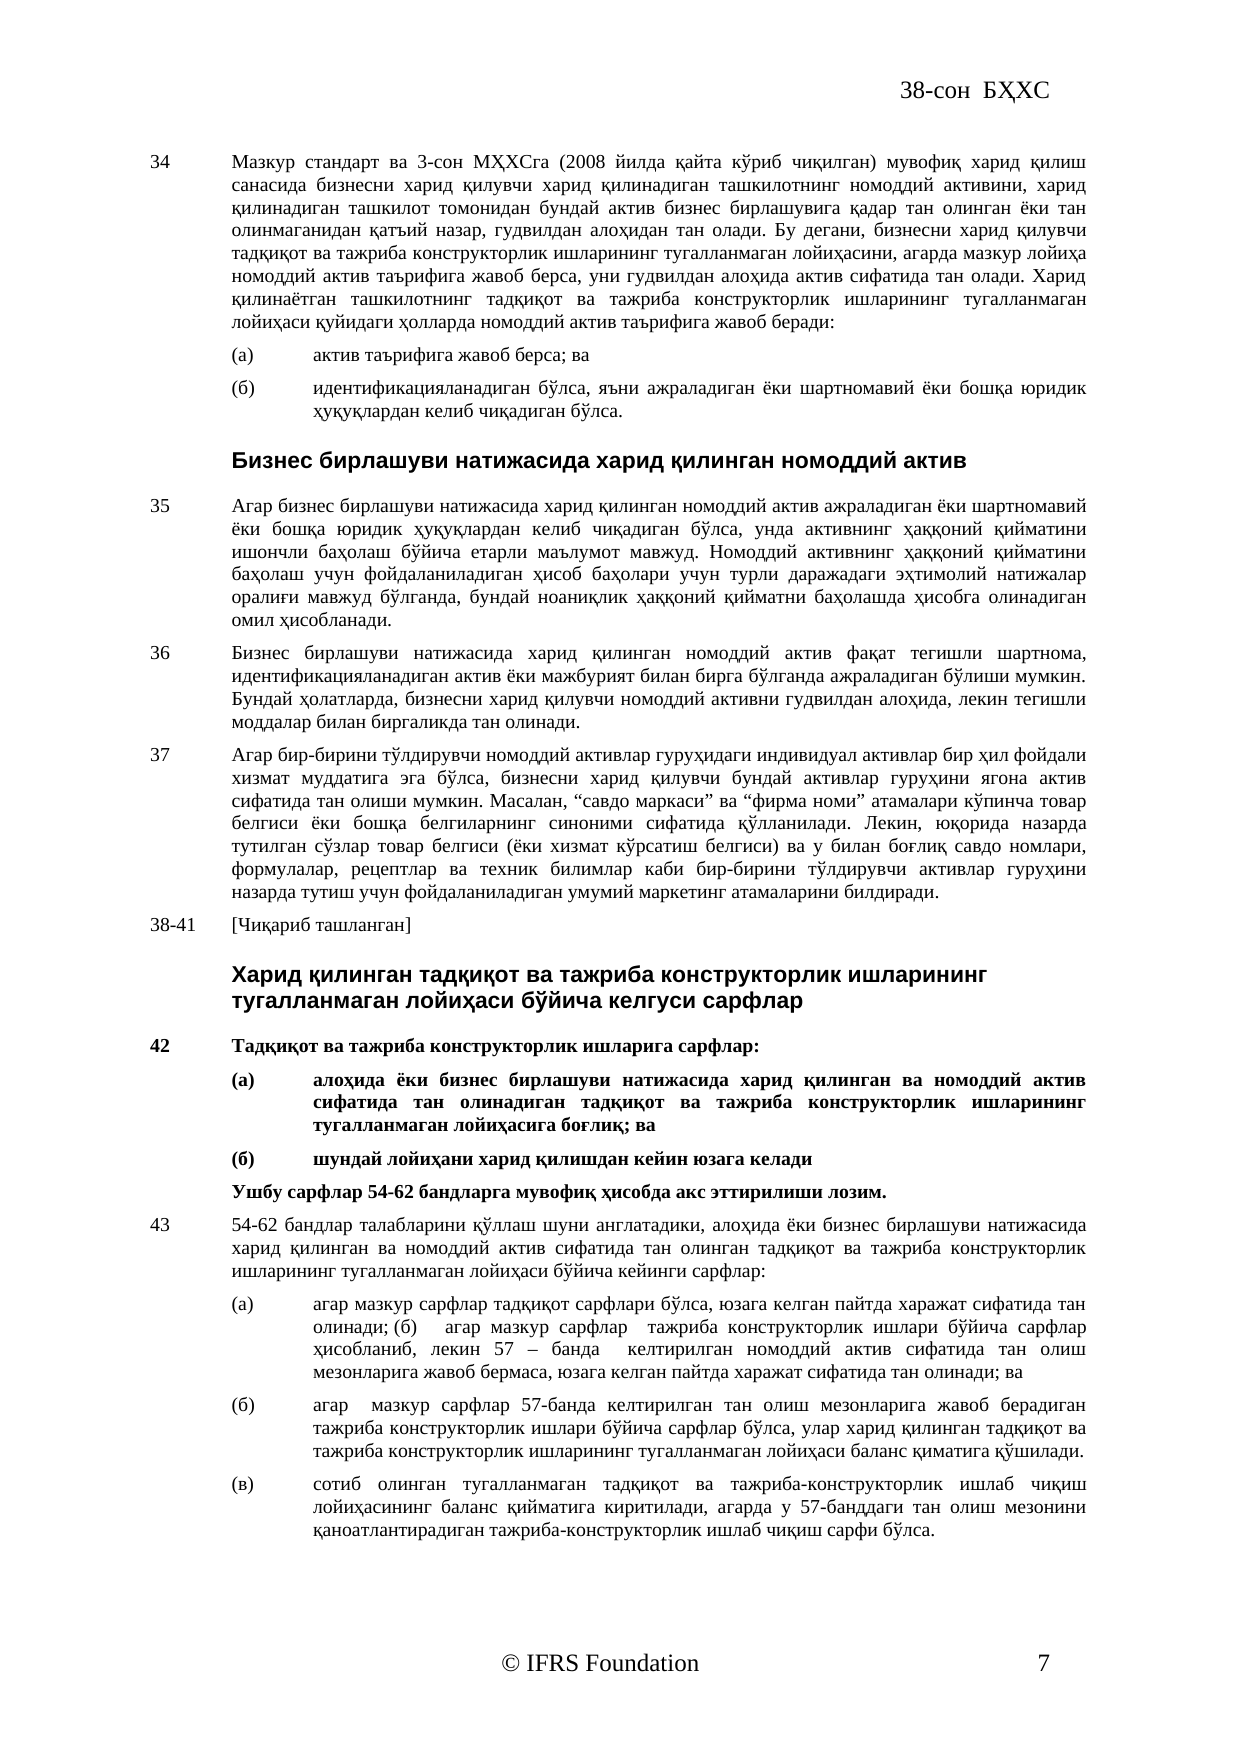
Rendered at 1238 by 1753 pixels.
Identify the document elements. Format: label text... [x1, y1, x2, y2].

text (a) актив таърифига жавоб берса; ва [231, 343, 1087, 366]
text 42 Тадқиқот ва тажриба конструкторлик ишларига сарфлар: [150, 1034, 1087, 1057]
text (a) алоҳида ёки бизнес бирлашуви натижасида харид қилинган ва номоддий актив сифатида тан олинадиган тадқиқот ва тажриба конструкторлик ишларининг тугалланмаган лойиҳасига боғлиқ; ва [231, 1068, 1087, 1136]
text (в) сотиб олинган тугалланмаган тадқиқот ва тажриба-конструкторлик ишлаб чиқиш лойиҳасининг баланс қийматига киритилади, агарда у 57-банддаги тан олиш мезонини қаноатлантирадиган тажриба-конструкторлик ишлаб чиқиш сарфи бўлса. [231, 1472, 1087, 1541]
text Ушбу сарфлар 54-62 бандларга мувофиқ ҳисобда акс эттирилиши лозим. [231, 1180, 1087, 1202]
text Бизнес бирлашуви натижасида харид қилинган номоддий актив [231, 447, 1087, 473]
text (a) агар мазкур сарфлар тадқиқот сарфлари бўлса, юзага келган пайтда харажат сифатида тан олинади; (б) агар мазкур сарфлар тажриба конструкторлик ишлари бўйича сарфлар ҳисобланиб, лекин 57 – банда келтирилган номоддий актив сифатида тан олиш мезонларига жавоб бермаса, юзага келган пайтда харажат сифатида тан олинади; ва [231, 1292, 1087, 1383]
text 34 Мазкур стандарт ва 3-сон МҲХСга (2008 йилда қайта кўриб чиқилган) мувофиқ харид қилиш санасида бизнесни харид қилувчи харид қилинадиган ташкилотнинг номоддий активини, харид қилинадиган ташкилот томонидан бундай актив бизнес бирлашувига қадар тан олинган ёки тан олинмаганидан қатъий назар, гудвилдан алоҳидан тан олади. Бу дегани, бизнесни харид қилувчи тадқиқот ва тажриба конструкторлик ишларининг тугалланмаган лойиҳасини, агарда мазкур лойиҳа номоддий актив таърифига жавоб берса, уни гудвилдан алоҳида актив сифатида тан олади. Харид қилинаётган ташкилотнинг тадқиқот ва тажриба конструкторлик ишларининг тугалланмаган лойиҳаси қуйидаги ҳолларда номоддий актив таърифига жавоб беради: [150, 150, 1087, 332]
text 36 Бизнес бирлашуви натижасида харид қилинган номоддий актив фақат тегишли шартнома, идентификацияланадиган актив ёки мажбурият билан бирга бўлганда ажраладиган бўлиши мумкин. Бундай ҳолатларда, бизнесни харид қилувчи номоддий активни гудвилдан алоҳида, лекин тегишли моддалар билан биргаликда тан олинади. [150, 641, 1087, 732]
text (б) шундай лойиҳани харид қилишдан кейин юзага келади [231, 1146, 1087, 1169]
text (б) агар мазкур сарфлар 57-банда келтирилган тан олиш мезонларига жавоб берадиган тажриба конструкторлик ишлари бўйича сарфлар бўлса, улар харид қилинган тадқиқот ва тажриба конструкторлик ишларининг тугалланмаган лойиҳаси баланс қиматига қўшилади. [231, 1393, 1087, 1462]
text 35 Агар бизнес бирлашуви натижасида харид қилинган номоддий актив ажраладиган ёки шартномавий ёки бошқа юридик ҳуқуқлардан келиб чиқадиган бўлса, унда активнинг ҳаққоний қийматини ишончли баҳолаш бўйича етарли маълумот мавжуд. Номоддий активнинг ҳаққоний қийматини баҳолаш учун фойдаланиладиган ҳисоб баҳолари учун турли даражадаги эҳтимолий натижалар оралиғи мавжуд бўлганда, бундай ноаниқлик ҳаққоний қийматни баҳолашда ҳисобга олинадиган омил ҳисобланади. [150, 494, 1087, 631]
text 38-41 [Чиқариб ташланган] [150, 913, 1087, 936]
text (б) идентификацияланадиган бўлса, яъни ажраладиган ёки шартномавий ёки бошқа юридик ҳуқуқлардан келиб чиқадиган бўлса. [231, 376, 1087, 422]
text Харид қилинган тадқиқот ва тажриба конструкторлик ишларининг тугалланмаган лойиҳаси бўйича келгуси сарфлар [231, 961, 1087, 1013]
text 43 54-62 бандлар талабларини қўллаш шуни англатадики, алоҳида ёки бизнес бирлашуви натижасида харид қилинган ва номоддий актив сифатида тан олинган тадқиқот ва тажриба конструкторлик ишларининг тугалланмаган лойиҳаси бўйича кейинги сарфлар: [150, 1213, 1087, 1281]
text 37 Агар бир-бирини тўлдирувчи номоддий активлар гуруҳидаги индивидуал активлар бир ҳил фойдали хизмат муддатига эга бўлса, бизнесни харид қилувчи бундай активлар гуруҳини ягона актив сифатида тан олиши мумкин. Масалан, “савдо маркаси” ва “фирма номи” атамалари кўпинча товар белгиси ёки бошқа белгиларнинг синоними сифатида қўлланилади. Лекин, юқорида назарда тутилган сўзлар товар белгиси (ёки хизмат кўрсатиш белгиси) ва у билан боғлиқ савдо номлари, формулалар, рецептлар ва техник билимлар каби бир-бирини тўлдирувчи активлар гуруҳини назарда тутиш учун фойдаланиладиган умумий маркетинг атамаларини билдиради. [150, 743, 1087, 903]
